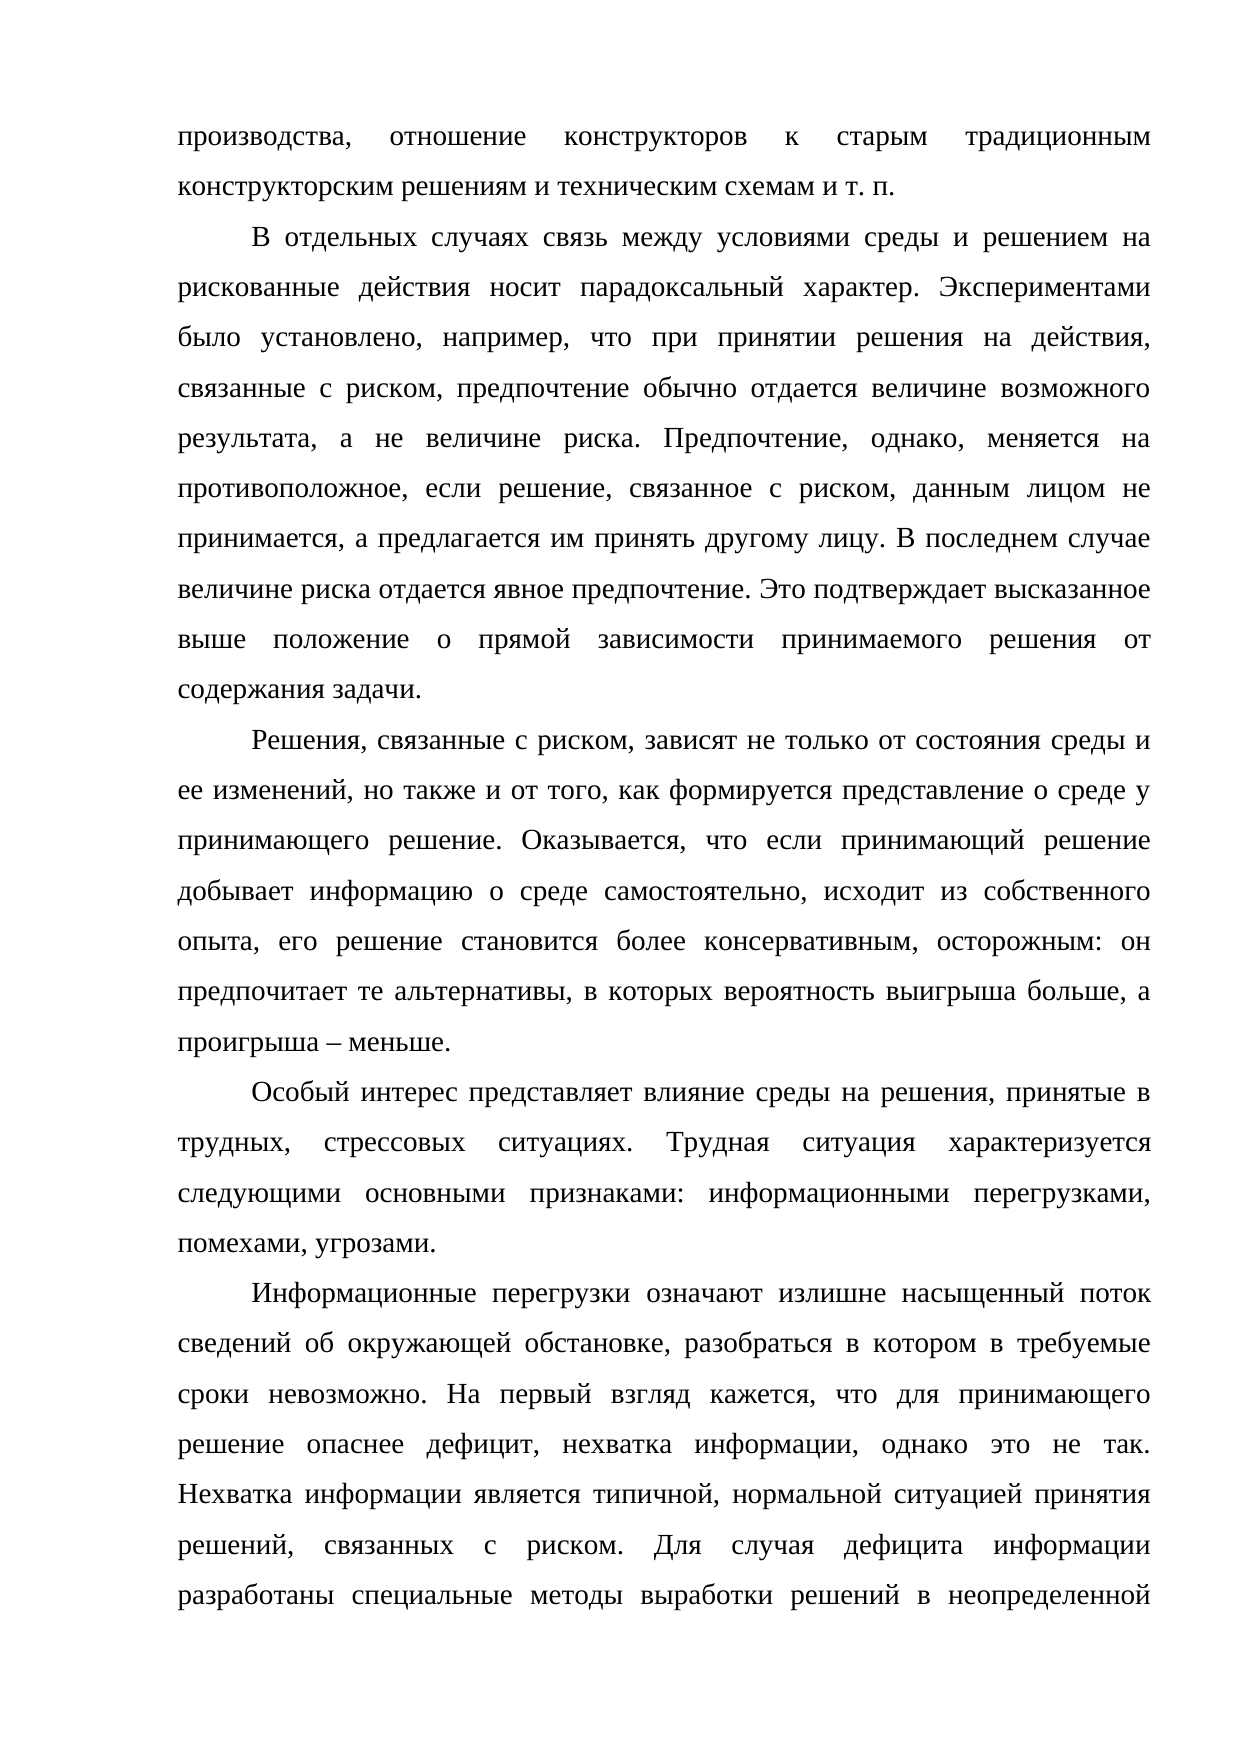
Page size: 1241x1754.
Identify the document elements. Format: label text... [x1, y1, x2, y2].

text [177, 118, 1152, 202]
text В отдельных случаях связь между условиями среды и решением на рискованные действия носит парадоксальный характер. Экспериментами было установлено, например, что при принятии решения на действия, связанные с риском, предпочтение обычно отдается величине возможного результата, а не величине риска. Предпочтение, однако, меняется на противоположное, если решение, связанное с риском, данным лицом не принимается, а предлагается им принять другому лицу. В последнем случае величине риска отдается явное предпочтение. Это подтверждает высказанное выше положение о прямой зависимости принимаемого решения от содержания задачи. [177, 219, 1152, 705]
text Решения, связанные с риском, зависят не только от состояния среды и ее изменений, но также и от того, как формируется представление о среде у принимающего решение. Оказывается, что если принимающий решение добывает информацию о среде самостоятельно, исходит из собственного опыта, его решение становится более консервативным, осторожным: он предпочитает те альтернативы, в которых вероятность выигрыша больше, а проигрыша – меньше. [177, 722, 1152, 1057]
text Особый интерес представляет влияние среды на решения, принятые в трудных, стрессовых ситуациях. Трудная ситуация характеризуется следующими основными признаками: информационными перегрузками, помехами, угрозами. [177, 1074, 1152, 1258]
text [177, 1275, 1152, 1611]
